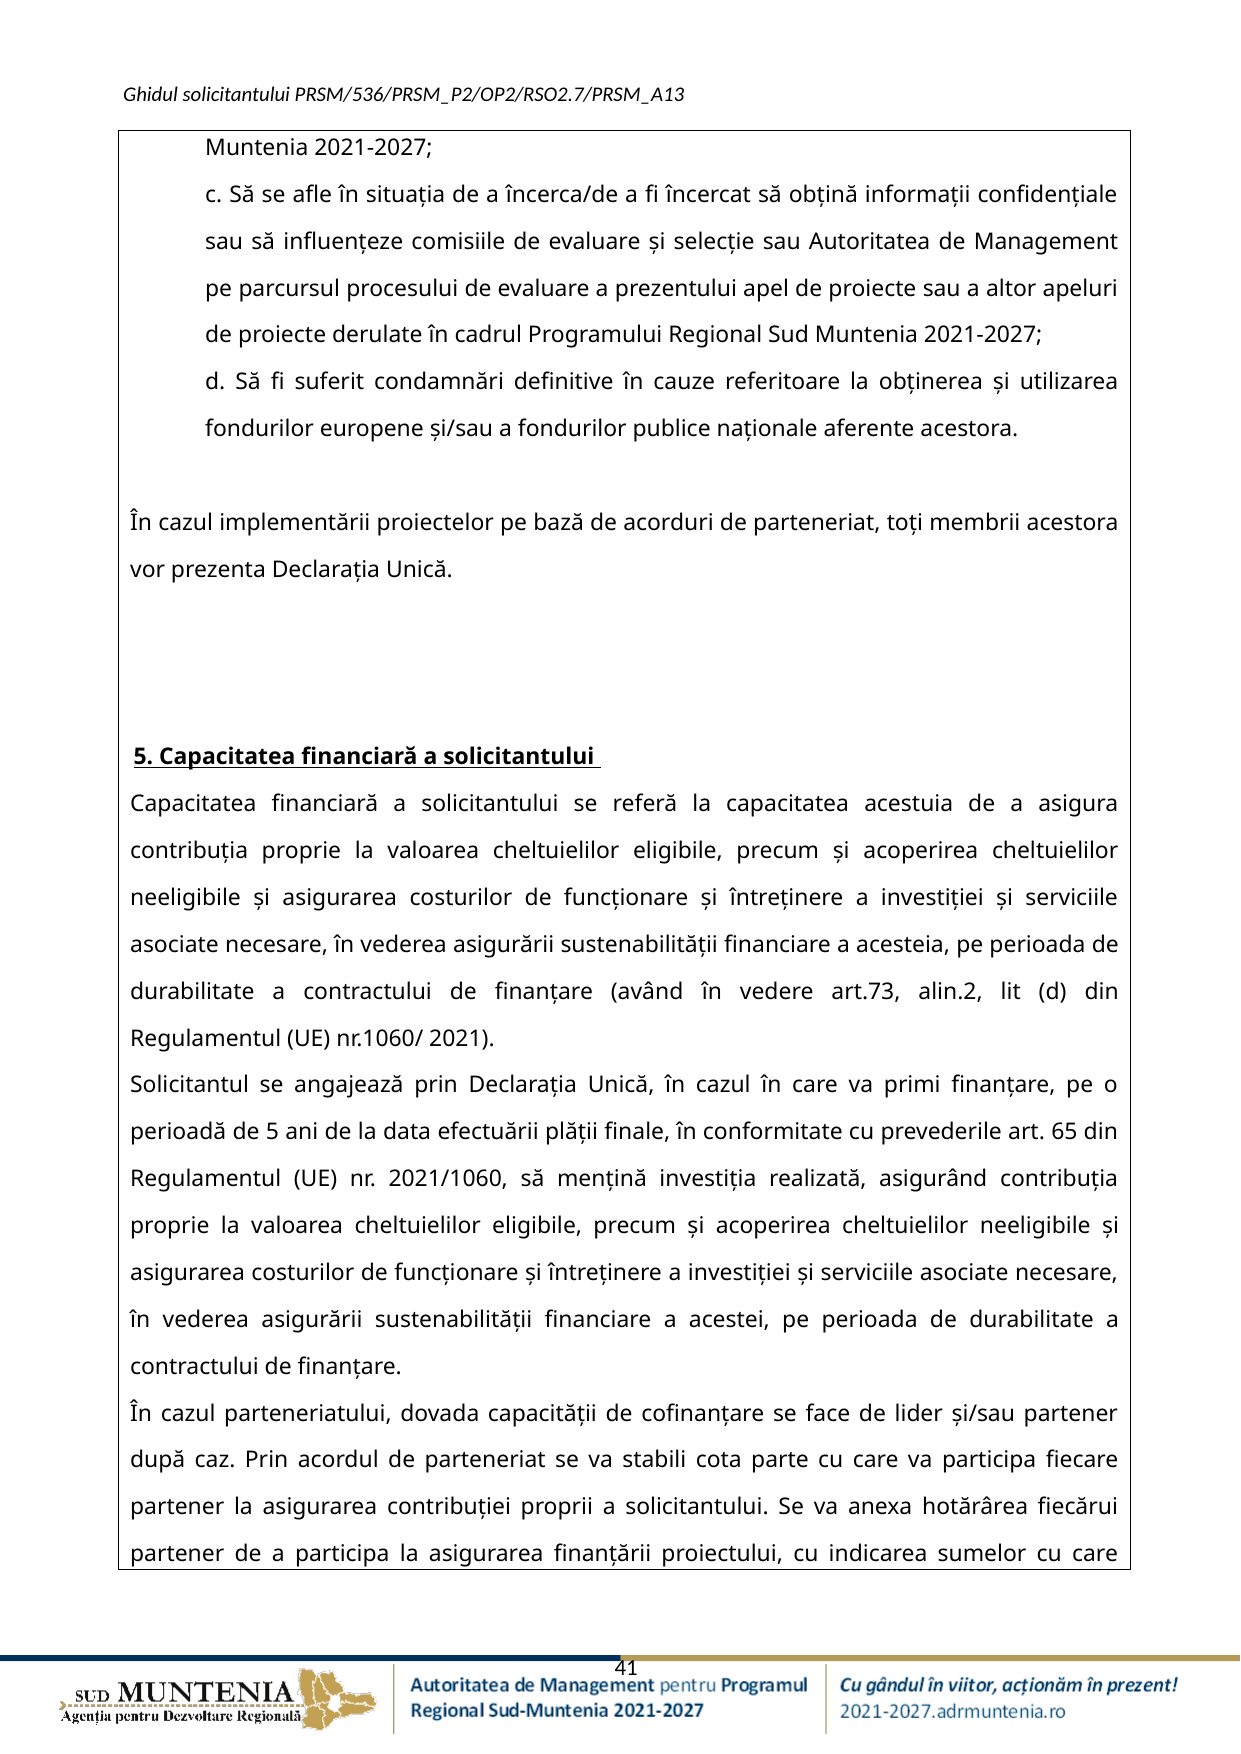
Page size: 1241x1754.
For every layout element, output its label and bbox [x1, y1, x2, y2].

table_header [119, 131, 1130, 1568]
picture [0, 1655, 1241, 1735]
